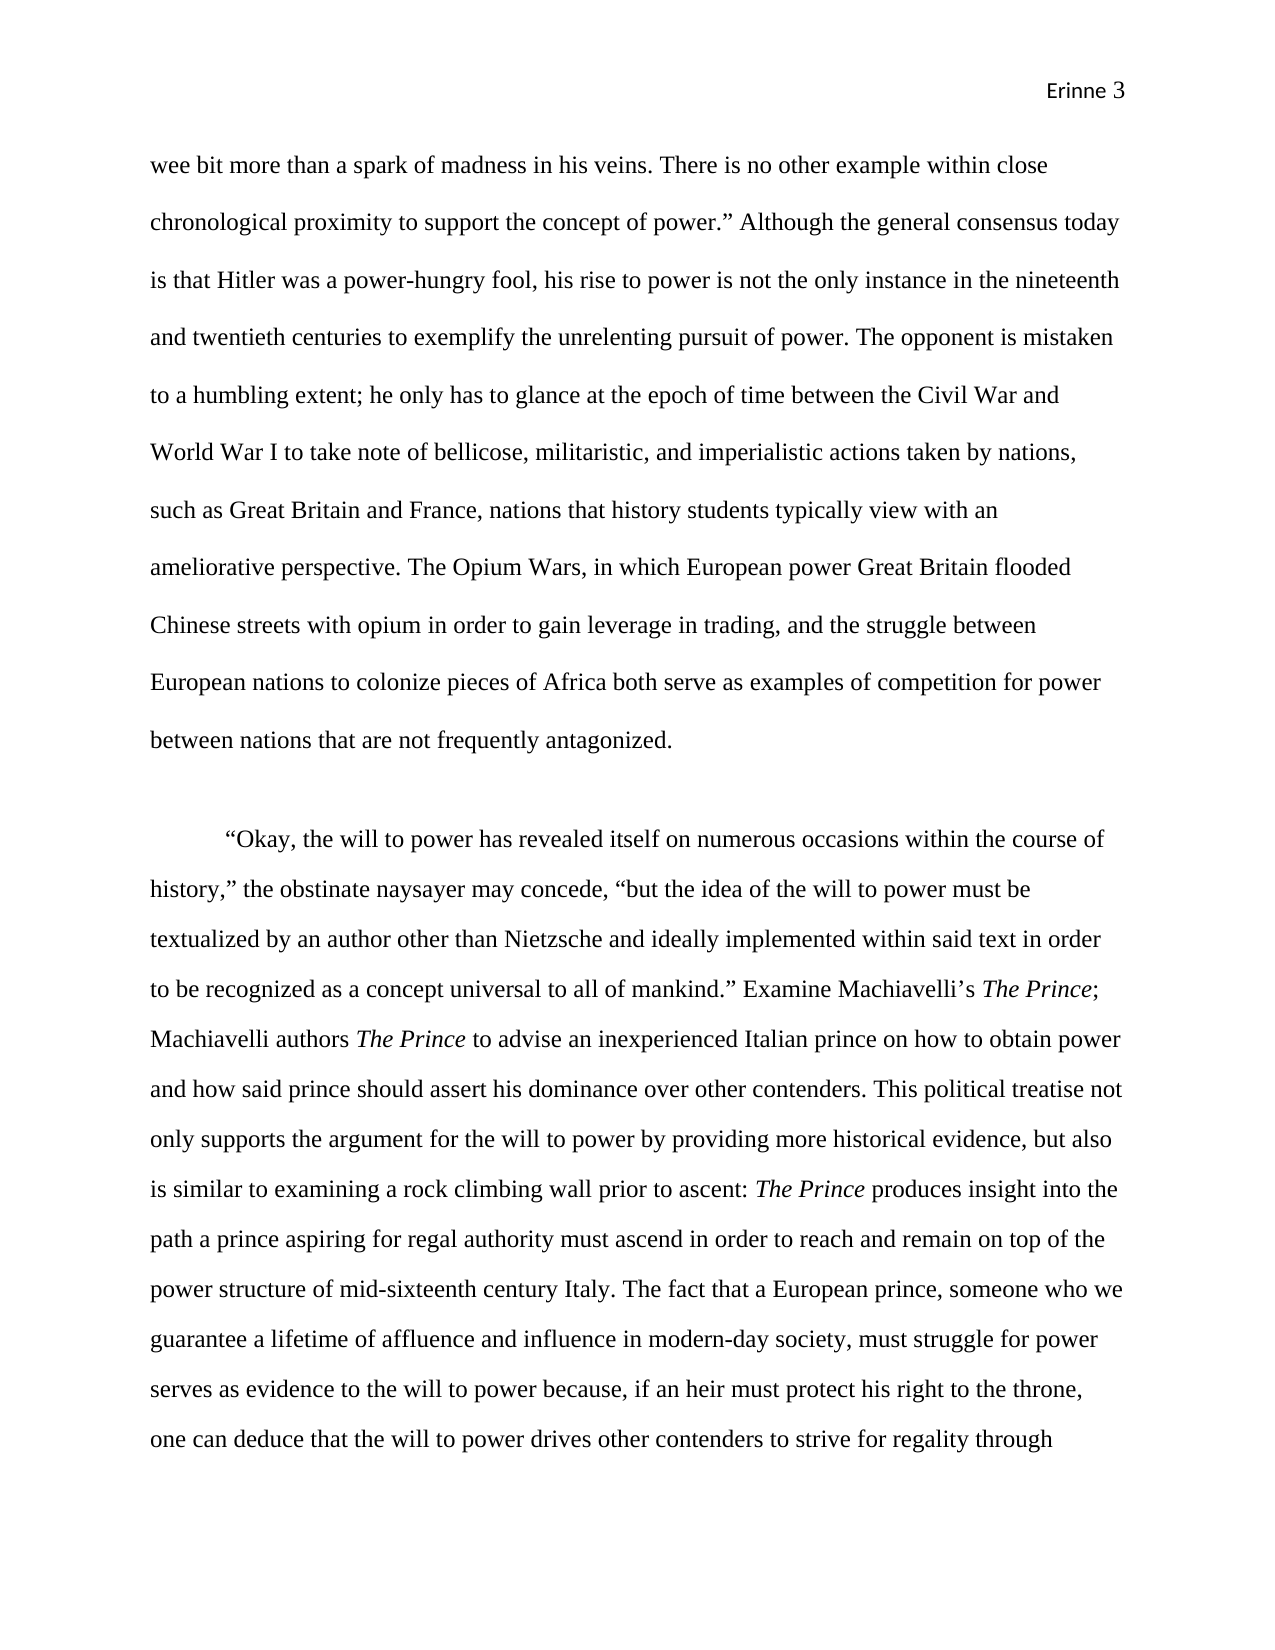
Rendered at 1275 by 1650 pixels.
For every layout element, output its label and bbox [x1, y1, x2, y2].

text [150, 803, 1125, 1453]
text [150, 150, 1125, 754]
